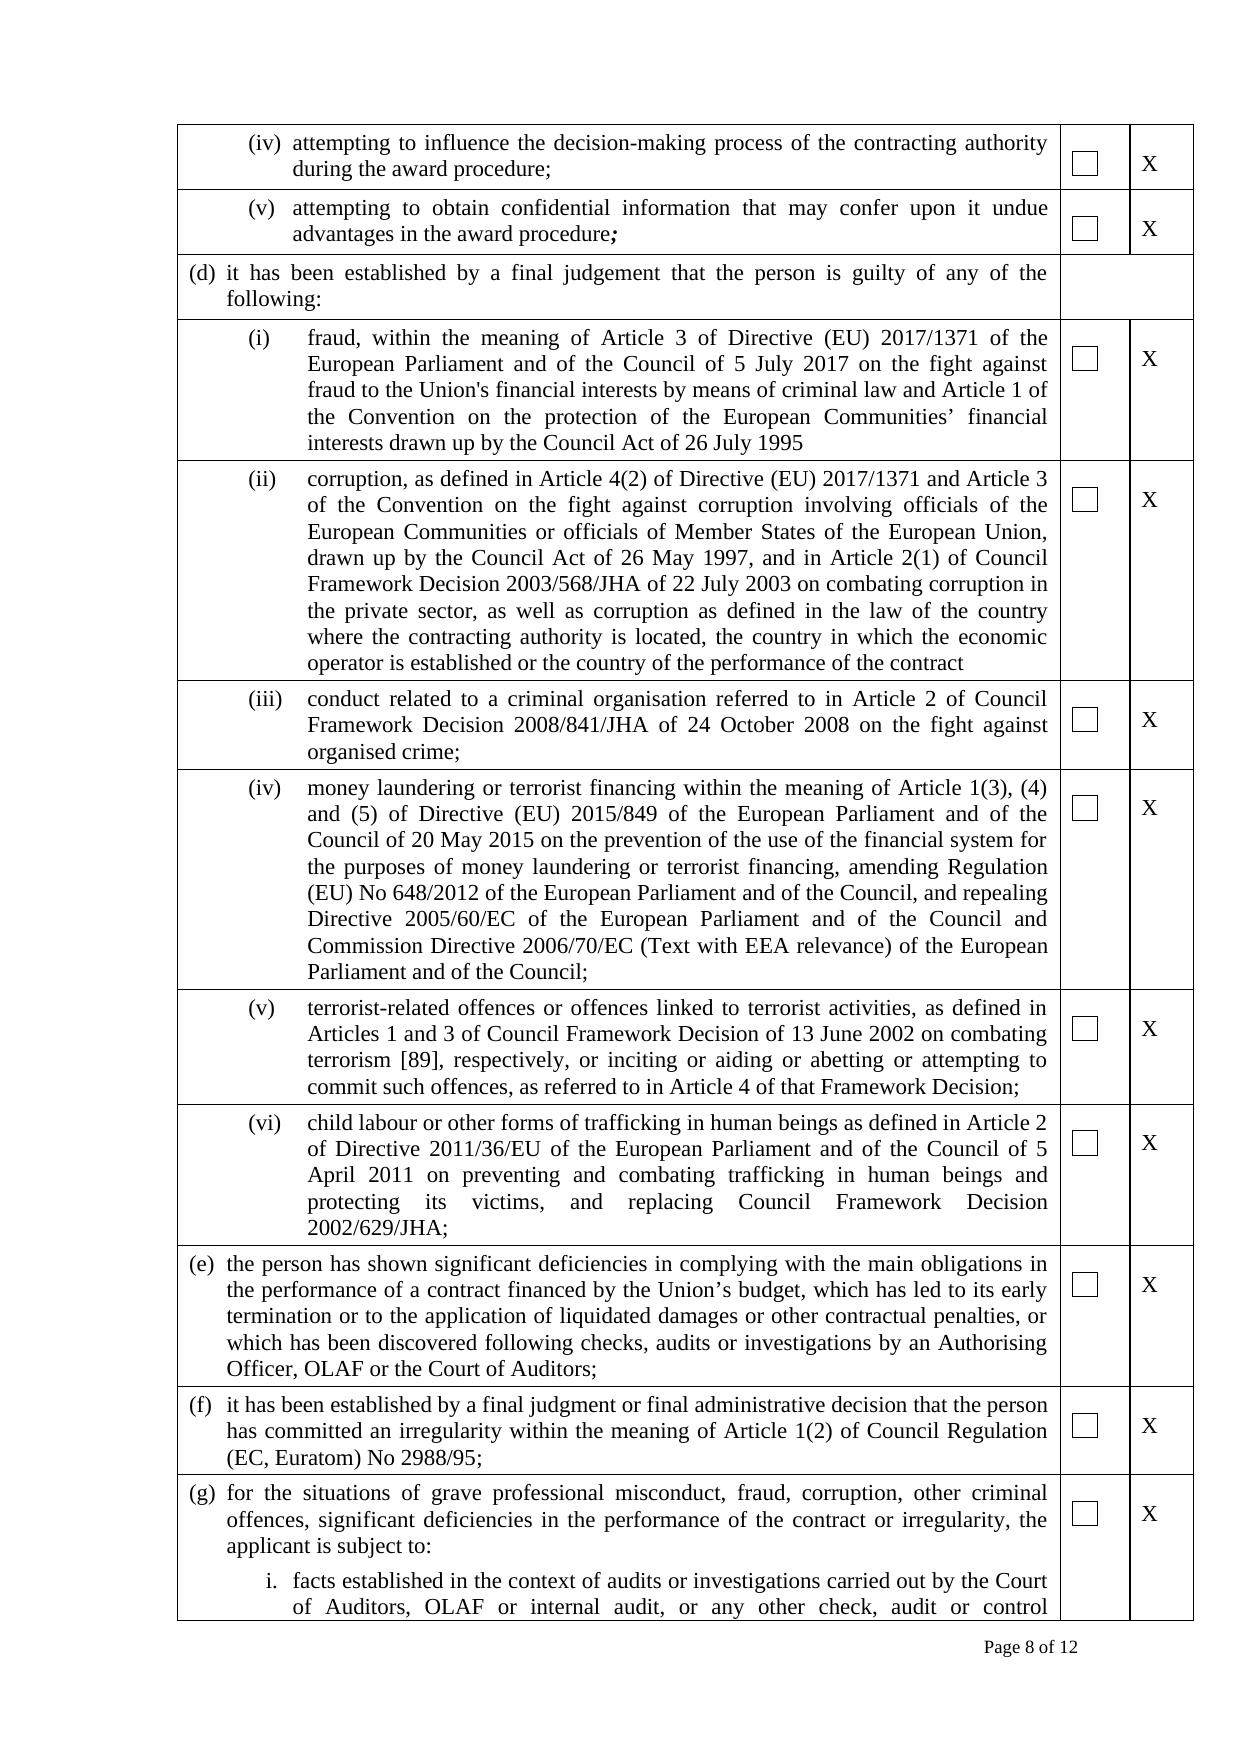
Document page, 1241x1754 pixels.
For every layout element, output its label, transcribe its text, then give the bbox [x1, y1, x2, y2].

table_cell X [1131, 990, 1193, 1103]
table_cell (i) fraud, within the meaning of Article 3 of Directive (EU) 2017/1371 of the European Parliament and of the Council of 5 July 2017 on the fight against fraud to the Union's financial interests by means of criminal law and Article 1 of the Convention on the protection of the European Communities’ financial interests drawn up by the Council Act of 26 July 1995 [178, 320, 1060, 460]
table_cell it has been established by a final judgement that the person is guilty of any of the following: [178, 255, 1060, 319]
table_cell [1061, 681, 1129, 768]
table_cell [178, 1475, 1060, 1619]
table_cell [1061, 320, 1129, 460]
table_cell X [1131, 1475, 1193, 1619]
table_cell X [1131, 320, 1193, 460]
table_cell (v) terrorist-related offences or offences linked to terrorist activities, as defined in Articles 1 and 3 of Council Framework Decision of 13 June 2002 on combating terrorism [89], respectively, or inciting or aiding or abetting or attempting to commit such offences, as referred to in Article 4 of that Framework Decision; [178, 990, 1060, 1103]
table_cell X [1131, 1387, 1193, 1474]
table_cell [1061, 190, 1129, 254]
table_cell X [1131, 125, 1193, 189]
table_cell (iv) money laundering or terrorist financing within the meaning of Article 1(3), (4) and (5) of Directive (EU) 2015/849 of the European Parliament and of the Council of 20 May 2015 on the prevention of the use of the financial system for the purposes of money laundering or terrorist financing, amending Regulation (EU) No 648/2012 of the European Parliament and of the Council, and repealing Directive 2005/60/EC of the European Parliament and of the Council and Commission Directive 2006/70/EC (Text with EEA relevance) of the European Parliament and of the Council; [178, 770, 1060, 989]
table_cell (iv) attempting to influence the decision-making process of the contracting authority during the award procedure; [178, 125, 1060, 189]
table_cell the person has shown significant deficiencies in complying with the main obligations in the performance of a contract financed by the Union’s budget, which has led to its early termination or to the application of liquidated damages or other contractual penalties, or which has been discovered following checks, audits or investigations by an Authorising Officer, OLAF or the Court of Auditors; [178, 1246, 1060, 1386]
table_cell [1061, 1475, 1129, 1619]
table_cell [1061, 1387, 1129, 1474]
table_cell (vi) child labour or other forms of trafficking in human beings as defined in Article 2 of Directive 2011/36/EU of the European Parliament and of the Council of 5 April 2011 on preventing and combating trafficking in human beings and protecting its victims, and replacing Council Framework Decision 2002/629/JHA; [178, 1105, 1060, 1244]
table_cell [1061, 125, 1129, 189]
table_cell [1061, 770, 1129, 989]
table_cell (ii) corruption, as defined in Article 4(2) of Directive (EU) 2017/1371 and Article 3 of the Convention on the fight against corruption involving officials of the European Communities or officials of Member States of the European Union, drawn up by the Council Act of 26 May 1997, and in Article 2(1) of Council Framework Decision 2003/568/JHA of 22 July 2003 on combating corruption in the private sector, as well as corruption as defined in the law of the country where the contracting authority is located, the country in which the economic operator is established or the country of the performance of the contract [178, 461, 1060, 680]
table_cell (iii) conduct related to a criminal organisation referred to in Article 2 of Council Framework Decision 2008/841/JHA of 24 October 2008 on the fight against organised crime; [178, 681, 1060, 768]
table_cell (v) attempting to obtain confidential information that may confer upon it undue advantages in the award procedure; [178, 190, 1060, 254]
table_cell it has been established by a final judgment or final administrative decision that the person has committed an irregularity within the meaning of Article 1(2) of Council Regulation (EC, Euratom) No 2988/95; [178, 1387, 1060, 1474]
table_cell [1061, 990, 1129, 1103]
table_cell [1061, 1246, 1129, 1386]
table_cell [1061, 461, 1129, 680]
table_cell X [1131, 681, 1193, 768]
table_cell X [1131, 190, 1193, 254]
table_cell X [1131, 1246, 1193, 1386]
table_cell X [1131, 1105, 1193, 1244]
table_cell X [1131, 461, 1193, 680]
table_cell [1061, 1105, 1129, 1244]
table_cell [1061, 255, 1193, 319]
table_cell X [1131, 770, 1193, 989]
